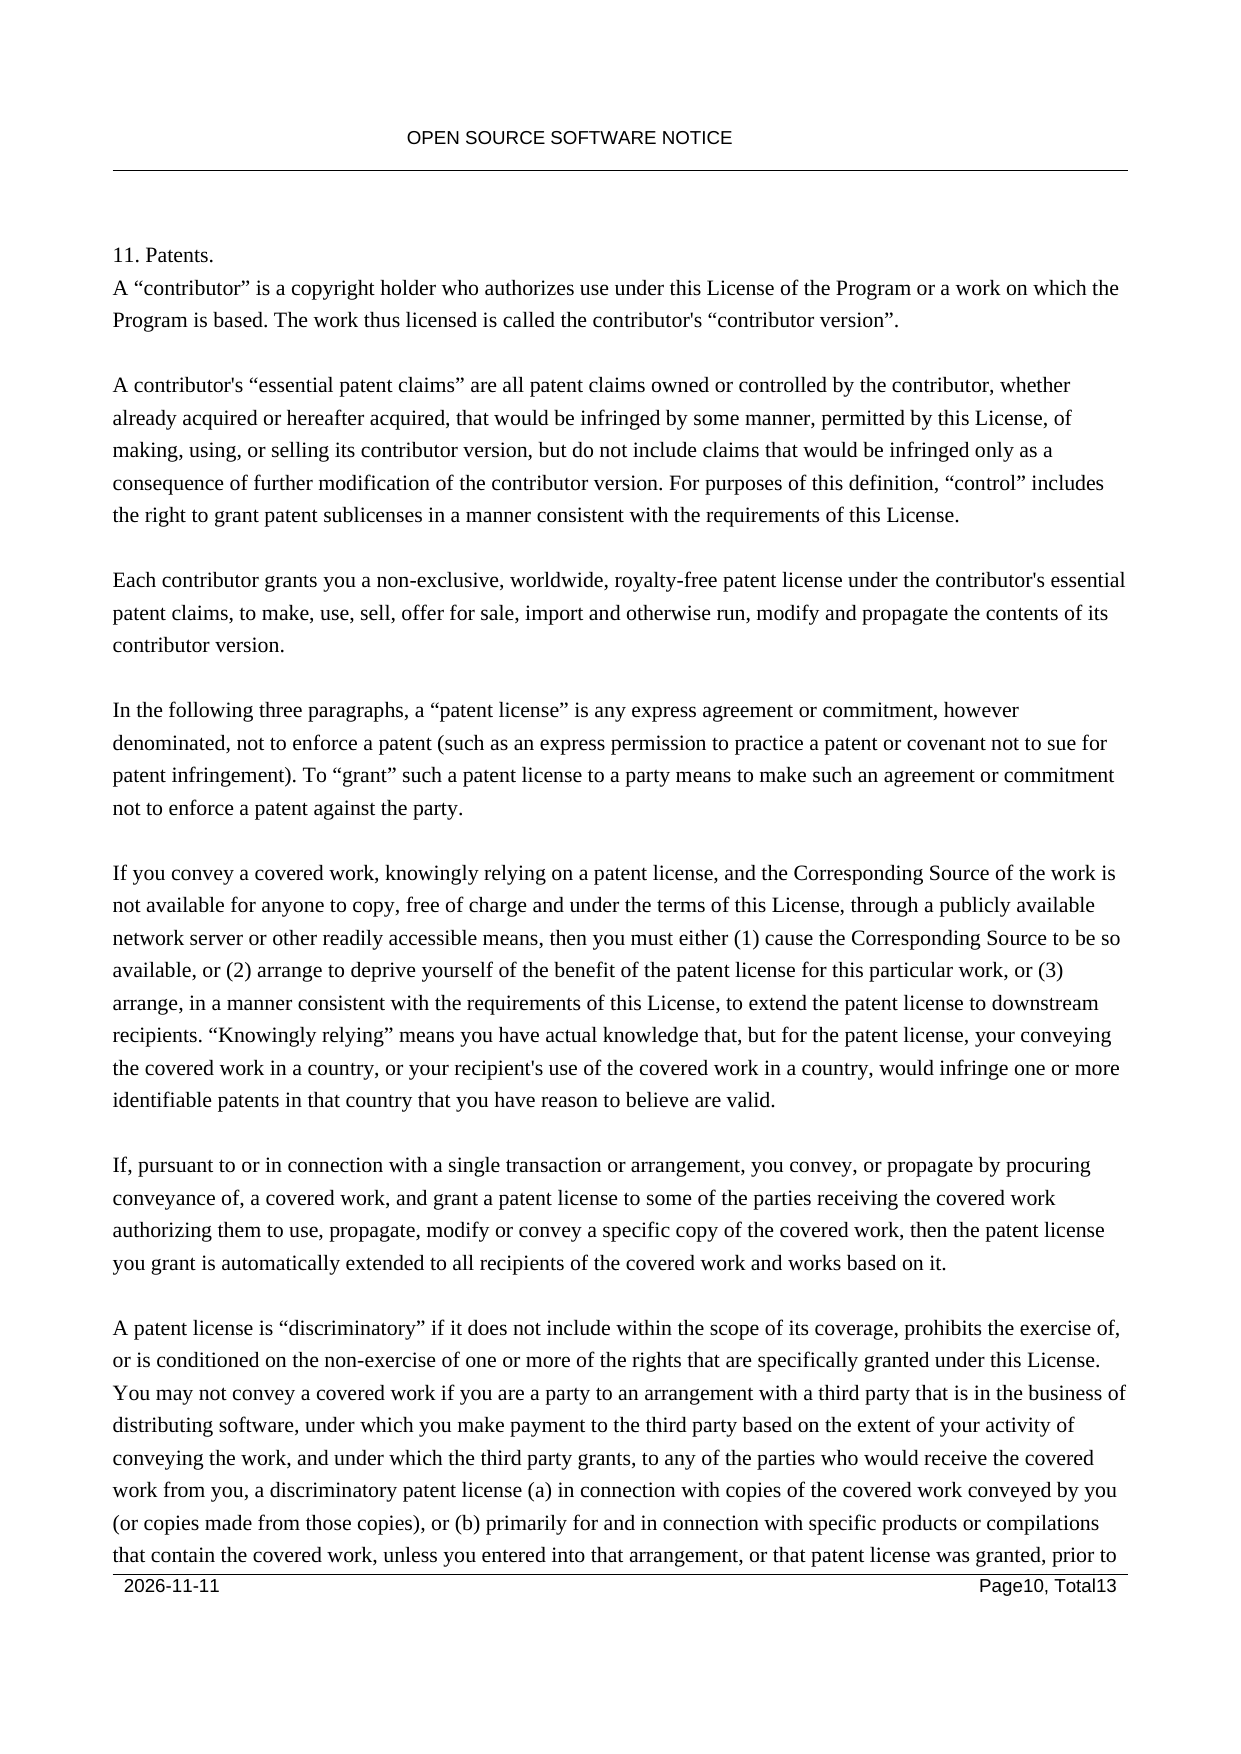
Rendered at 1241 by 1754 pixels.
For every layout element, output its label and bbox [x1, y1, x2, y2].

text [112, 206, 1128, 1571]
